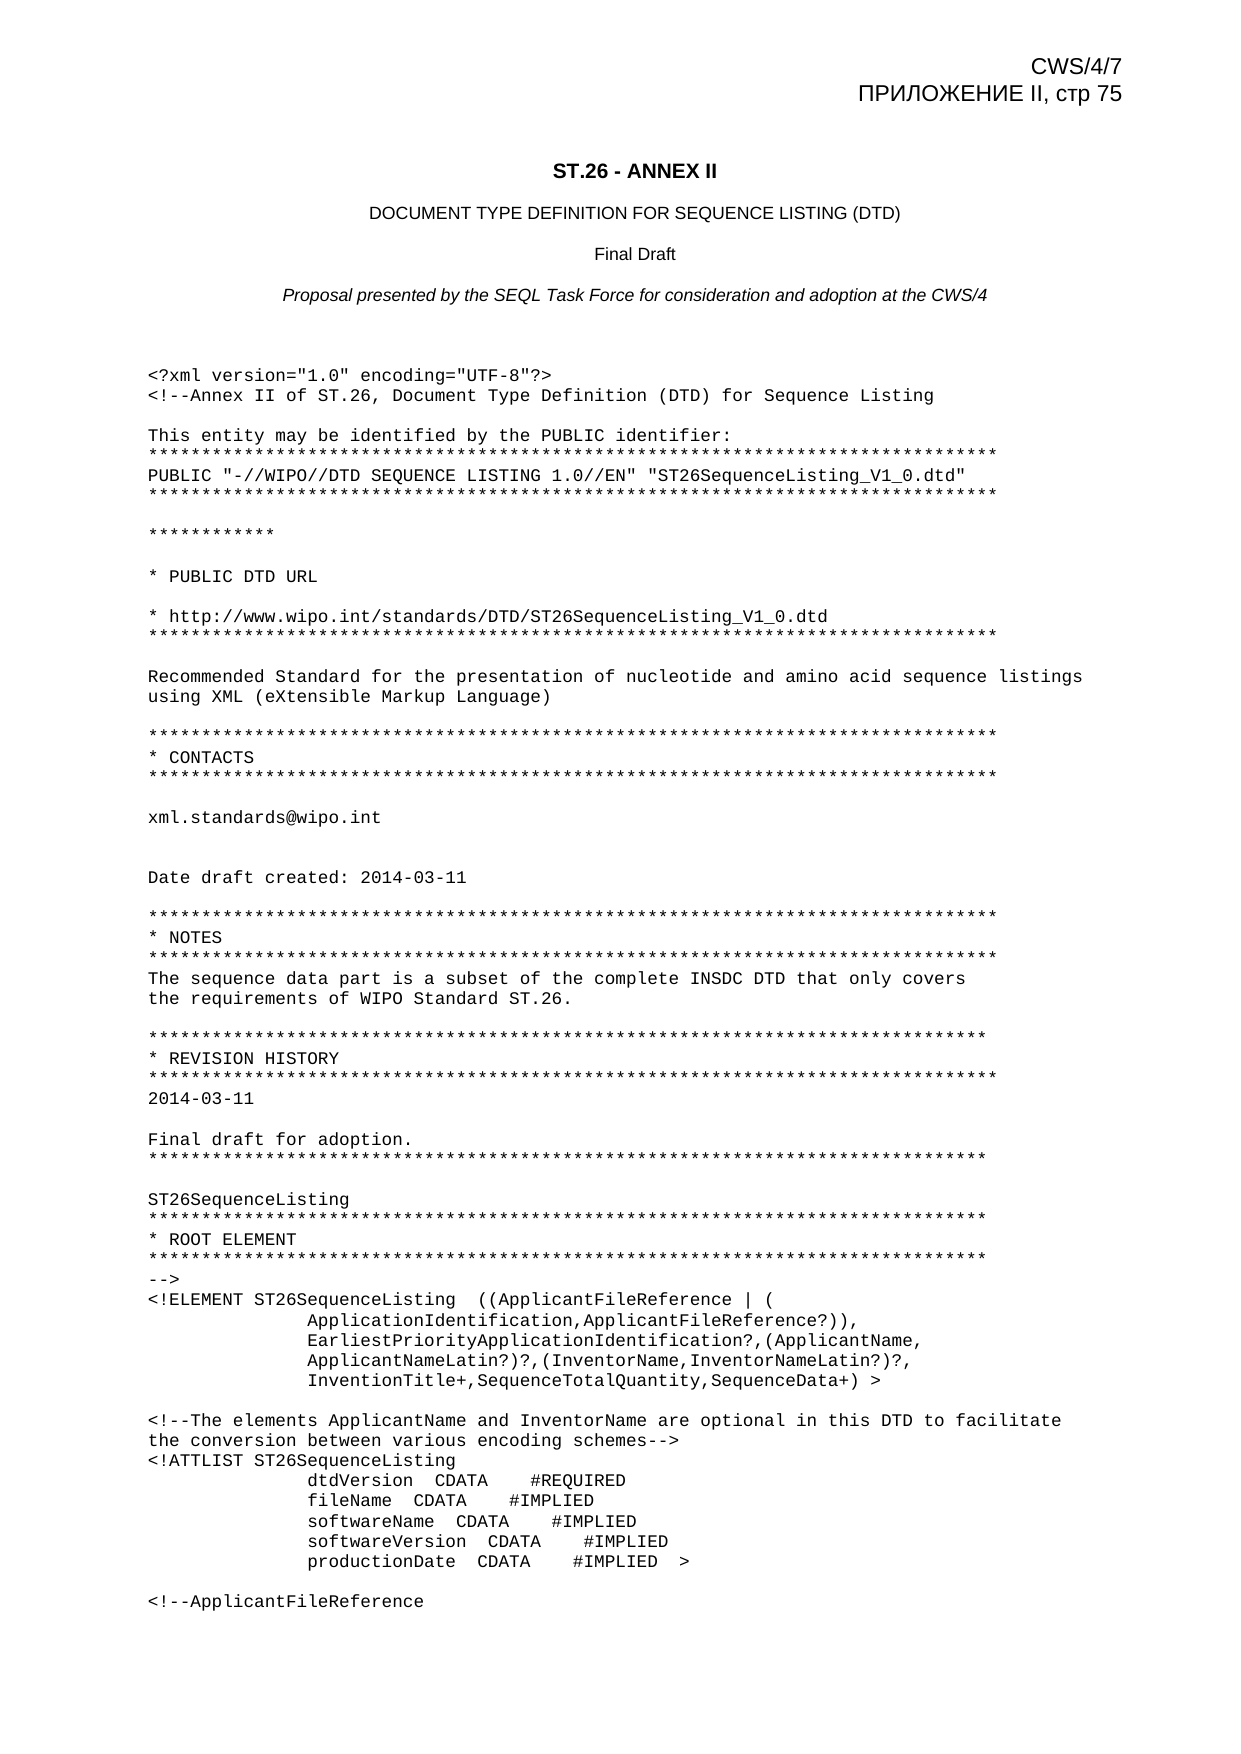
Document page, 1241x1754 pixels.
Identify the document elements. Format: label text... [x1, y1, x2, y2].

text the requirements of WIPO Standard ST.26. [148, 989, 1122, 1009]
text ******************************************************************************** [148, 909, 1122, 929]
text xml.standards@wipo.int [148, 808, 1122, 829]
text softwareVersion CDATA #IMPLIED [148, 1532, 1122, 1552]
text ******************************************************************************* [148, 1150, 1122, 1170]
text the conversion between various encoding schemes--> [148, 1432, 1122, 1452]
text 2014-03-11 [148, 1090, 1122, 1110]
text This entity may be identified by the PUBLIC identifier: [148, 427, 1122, 447]
text fileName CDATA #IMPLIED [148, 1492, 1122, 1512]
text <!--ApplicantFileReference [148, 1593, 1122, 1613]
text Proposal presented by the SEQL Task Force for consideration and adoption at the CWS/4 [148, 284, 1122, 305]
text <!ELEMENT ST26SequenceListing ((ApplicantFileReference | ( [148, 1291, 1122, 1311]
text ******************************************************************************** [148, 728, 1122, 748]
text EarliestPriorityApplicationIdentification?,(ApplicantName, [148, 1331, 1122, 1351]
text Final Draft [148, 244, 1122, 264]
text * CONTACTS [148, 748, 1122, 768]
text <!--The elements ApplicantName and InventorName are optional in this DTD to facilitate [148, 1412, 1122, 1432]
text ApplicantNameLatin?)?,(InventorName,InventorNameLatin?)?, [148, 1351, 1122, 1371]
text <!ATTLIST ST26SequenceListing [148, 1452, 1122, 1472]
text Recommended Standard for the presentation of nucleotide and amino acid sequence listings using XML (eXtensible Markup Language) [148, 668, 1122, 708]
text Final draft for adoption. [148, 1130, 1122, 1150]
text ******************************************************************************** [148, 1070, 1122, 1090]
text ******************************************************************************** [148, 628, 1122, 648]
text ******************************************************************************* [148, 1211, 1122, 1231]
text ************ [148, 527, 1122, 547]
text DOCUMENT TYPE DEFINITION FOR SEQUENCE LISTING (DTD) [148, 203, 1122, 223]
text * REVISION HISTORY [148, 1050, 1122, 1070]
text softwareName CDATA #IMPLIED [148, 1512, 1122, 1532]
text ******************************************************************************* [148, 1030, 1122, 1050]
text dtdVersion CDATA #REQUIRED [148, 1472, 1122, 1492]
text Date draft created: 2014-03-11 [148, 869, 1122, 889]
text ******************************************************************************* [148, 1251, 1122, 1271]
text The sequence data part is a subset of the complete INSDC DTD that only covers [148, 969, 1122, 989]
text * PUBLIC DTD URL [148, 567, 1122, 587]
text * NOTES [148, 929, 1122, 949]
text * http://www.wipo.int/standards/DTD/ST26SequenceListing_V1_0.dtd [148, 607, 1122, 628]
text ST26SequenceListing [148, 1191, 1122, 1211]
text ******************************************************************************** [148, 447, 1122, 467]
text productionDate CDATA #IMPLIED > [148, 1552, 1122, 1572]
text <?xml version="1.0" encoding="UTF-8"?> [148, 366, 1122, 386]
text * ROOT ELEMENT [148, 1231, 1122, 1251]
text ******************************************************************************** [148, 949, 1122, 969]
text ******************************************************************************** [148, 487, 1122, 507]
text ST.26 - ANNEX II [148, 158, 1122, 182]
text ApplicationIdentification,ApplicantFileReference?)), [148, 1311, 1122, 1331]
text --> [148, 1271, 1122, 1291]
text InventionTitle+,SequenceTotalQuantity,SequenceData+) > [148, 1371, 1122, 1392]
text PUBLIC "-//WIPO//DTD SEQUENCE LISTING 1.0//EN" "ST26SequenceListing_V1_0.dtd" [148, 467, 1122, 487]
text ******************************************************************************** [148, 768, 1122, 788]
text <!--Annex II of ST.26, Document Type Definition (DTD) for Sequence Listing [148, 386, 1122, 406]
